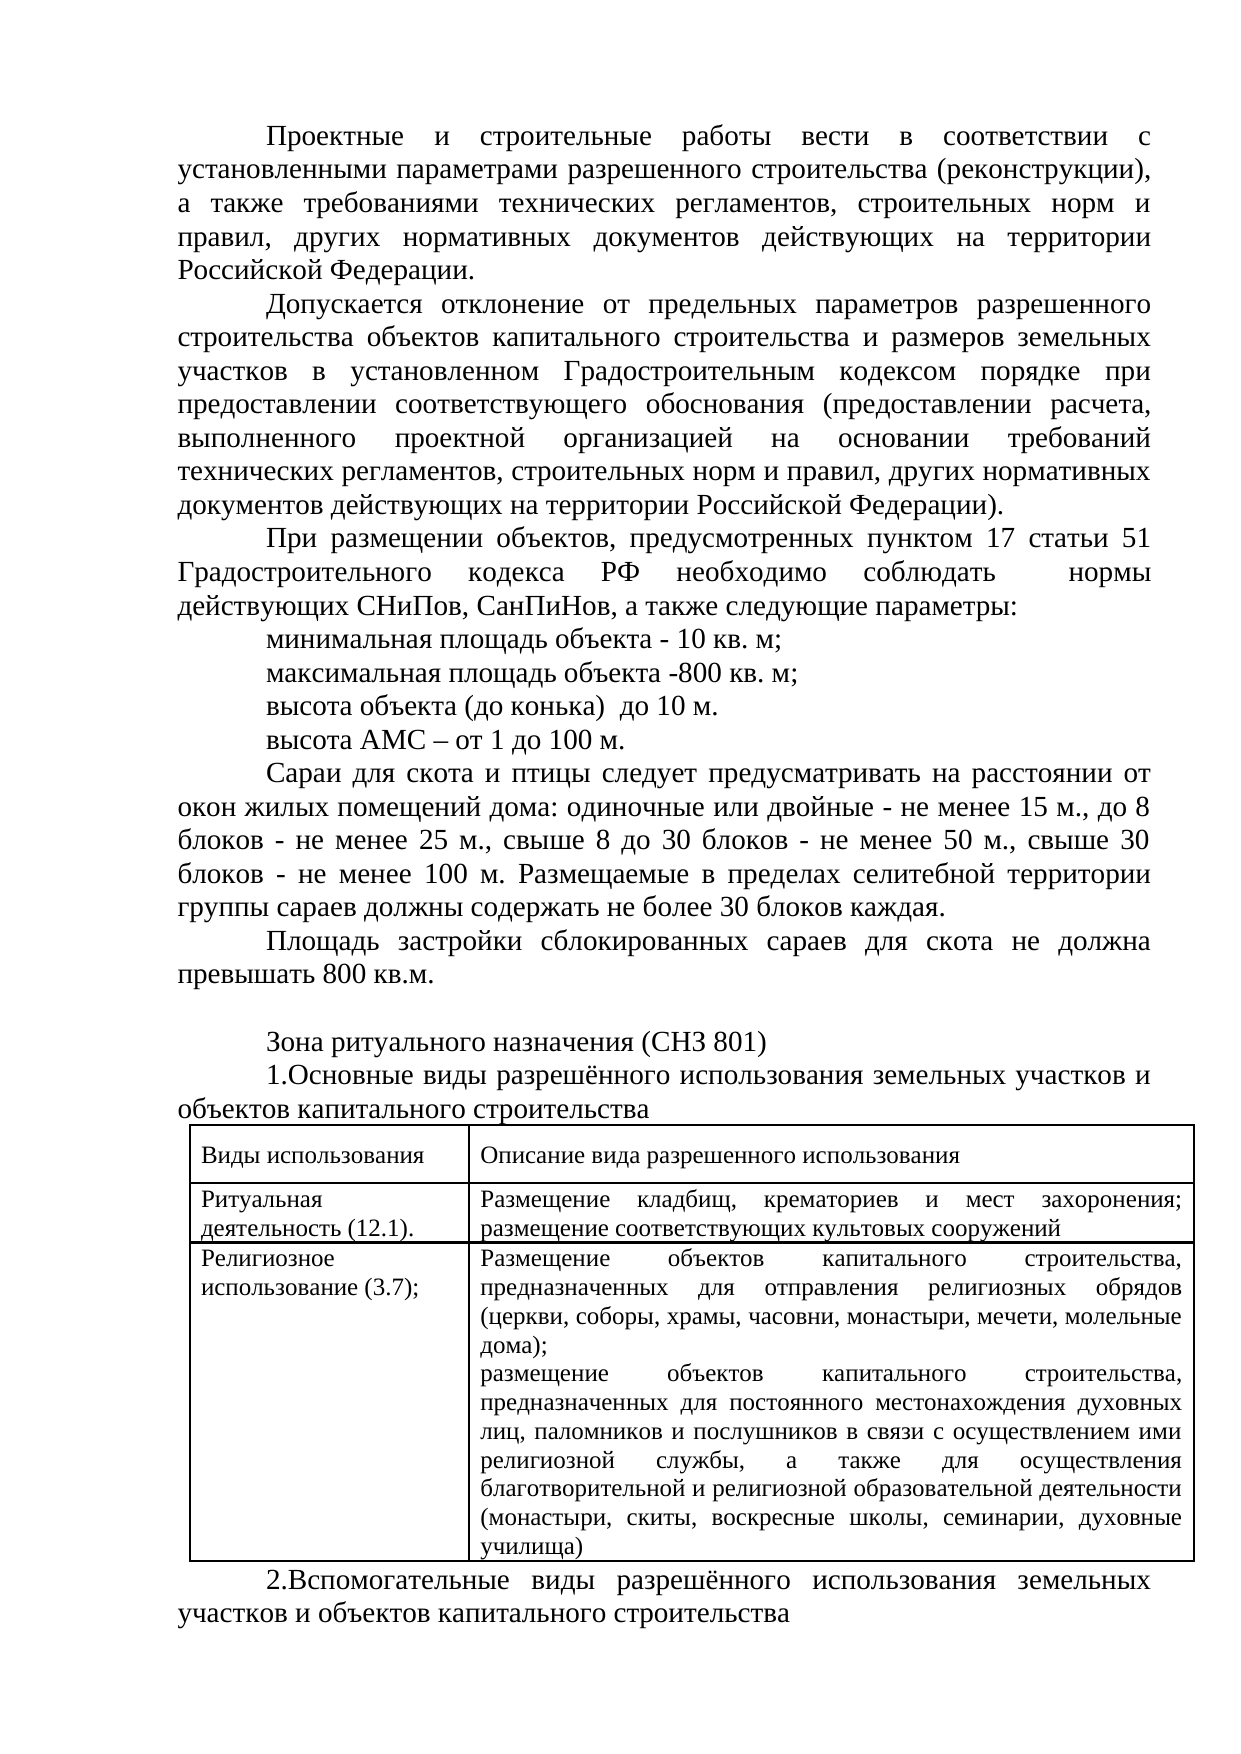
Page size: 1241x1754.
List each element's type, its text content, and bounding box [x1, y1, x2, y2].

table_cell Размещение объектов капитального строительства, предназначенных для отправления религиозных обрядов (церкви, соборы, храмы, часовни, монастыри, мечети, молельные дома); размещение объектов капитального строительства, предназначенных для постоянного местонахождения духовных лиц, паломников и послушников в связи с осуществлением ими религиозной службы, а также для осуществления благотворительной и религиозной образовательной деятельности (монастыри, скиты, воскресные школы, семинарии, духовные училища) [470, 1244, 1193, 1560]
text Сараи для скота и птицы следует предусматривать на расстоянии от окон жилых помещений дома: одиночные или двойные - не менее 15 м., до 8 блоков - не менее 25 м., свыше 8 до 30 блоков - не менее 50 м., свыше 30 блоков - не менее 100 м. Размещаемые в пределах селитебной территории группы сараев должны содержать не более 30 блоков каждая. [177, 755, 1152, 923]
table_cell Ритуальная деятельность (12.1). [191, 1184, 468, 1241]
text 1.Основные виды разрешённого использования земельных участков и объектов капитального строительства [177, 1057, 1152, 1124]
table_header Описание вида разрешенного использования [470, 1126, 1193, 1182]
text максимальная площадь объекта -800 кв. м; [177, 655, 1152, 688]
text Зона ритуального назначения (СНЗ 801) [177, 1024, 1152, 1057]
text Проектные и строительные работы вести в соответствии с установленными параметрами разрешенного строительства (реконструкции), а также требованиями технических регламентов, строительных норм и правил, других нормативных документов действующих на территории Российской Федерации. [177, 118, 1152, 286]
table_cell Религиозное использование (3.7); [191, 1244, 468, 1560]
text Площадь застройки сблокированных сараев для скота не должна превышать 800 кв.м. [177, 923, 1152, 990]
table_cell Размещение кладбищ, крематориев и мест захоронения; размещение соответствующих культовых сооружений [470, 1184, 1193, 1241]
text Допускается отклонение от предельных параметров разрешенного строительства объектов капитального строительства и размеров земельных участков в установленном Градостроительным кодексом порядке при предоставлении соответствующего обоснования (предоставлении расчета, выполненного проектной организацией на основании требований технических регламентов, строительных норм и правил, других нормативных документов действующих на территории Российской Федерации). [177, 286, 1152, 521]
table_header Виды использования [191, 1126, 468, 1182]
text высота объекта (до конька) до 10 м. [177, 688, 1152, 722]
text минимальная площадь объекта - 10 кв. м; [177, 621, 1152, 655]
text высота АМС – от 1 до 100 м. [177, 722, 1152, 755]
text 2.Вспомогательные виды разрешённого использования земельных участков и объектов капитального строительства [177, 1562, 1152, 1629]
text При размещении объектов, предусмотренных пунктом 17 статьи 51 Градостроительного кодекса РФ необходимо соблюдать нормы действующих СНиПов, СанПиНов, а также следующие параметры: [177, 521, 1152, 621]
